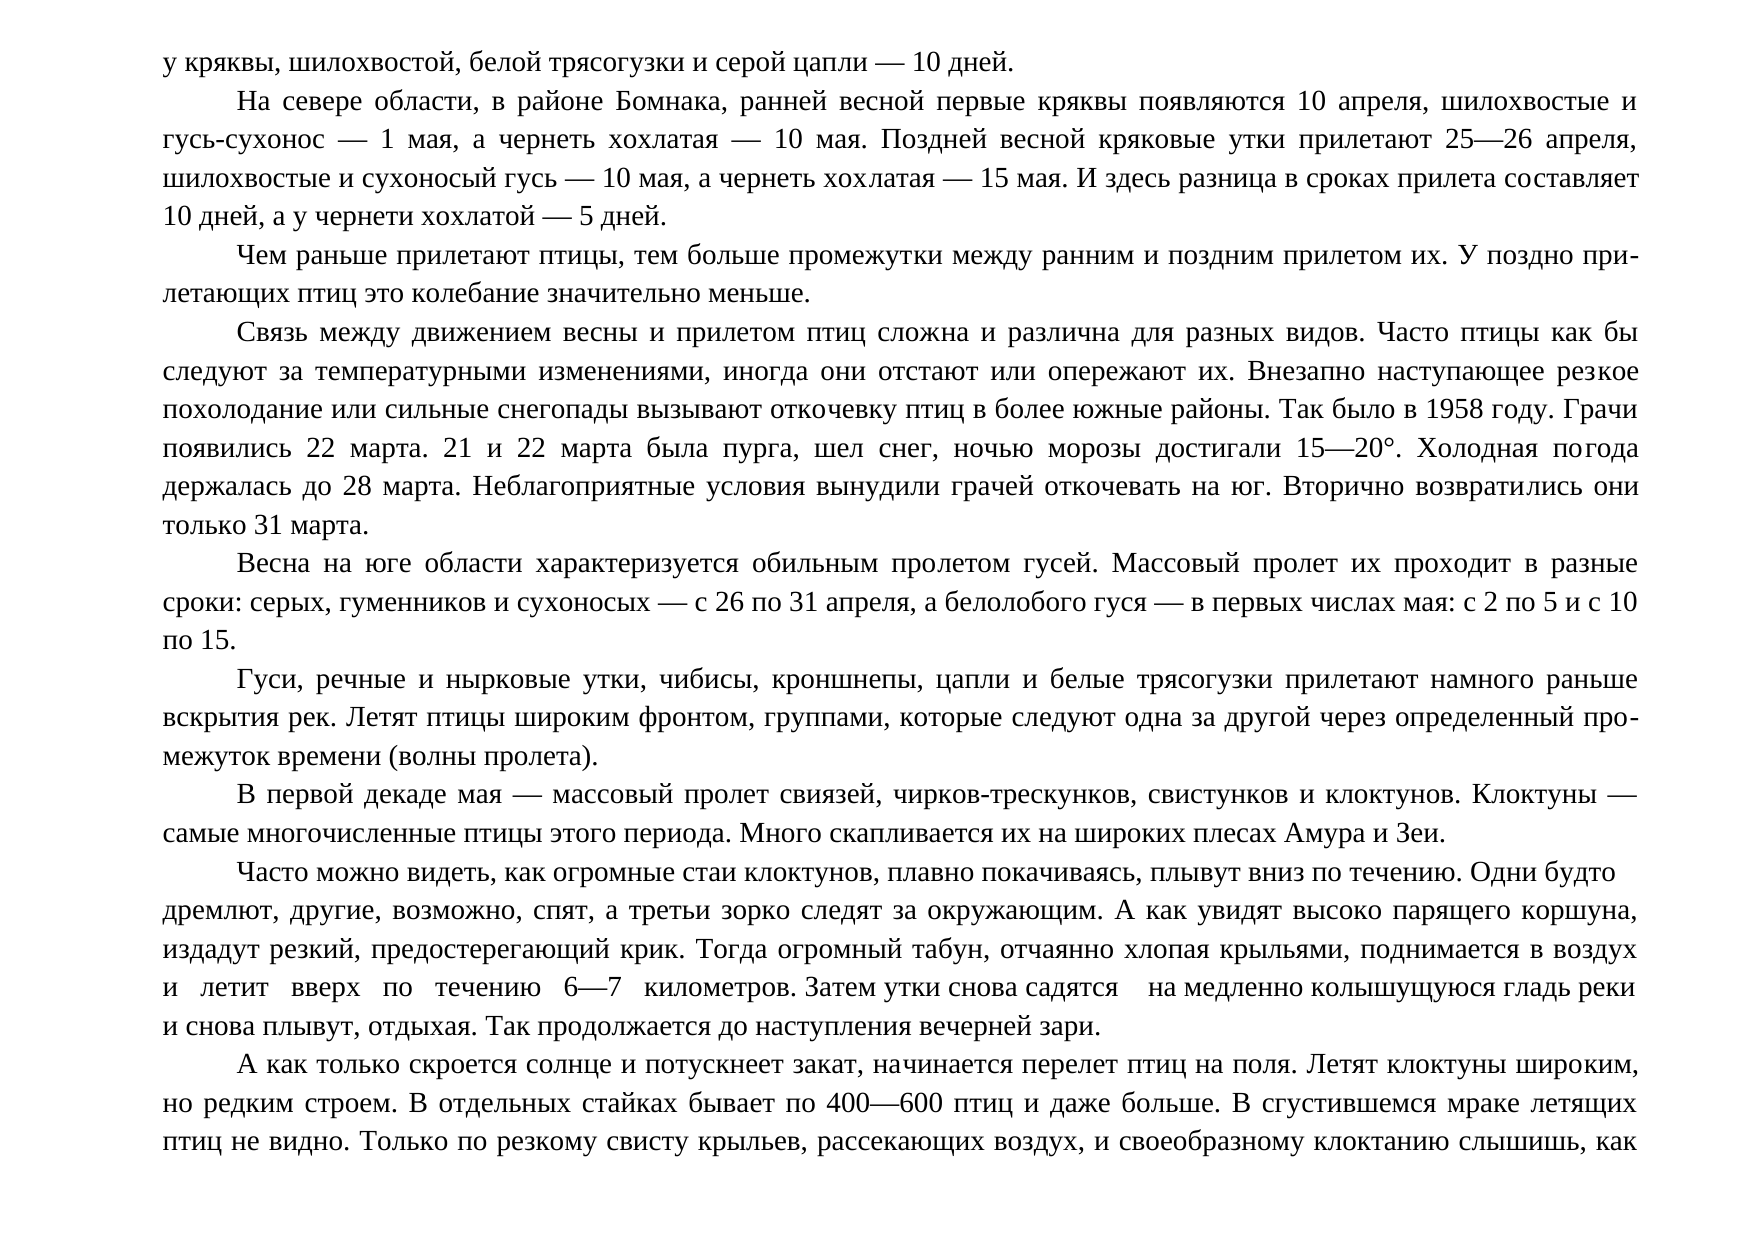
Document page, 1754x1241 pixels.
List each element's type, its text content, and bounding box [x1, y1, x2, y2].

text На севере области, в районе Бомнака, ранней весной первые кряквы появляются 10 апреля, шилохвостые и гусь-сухонос — 1 мая, а чернеть хохлатая — 10 мая. Поздней весной кряковые утки прилетают 25—26 апреля, шилохвостые и сухоносый гусь — 10 мая, а чернеть хохлатая — 15 мая. И здесь разница в сроках прилета составляет 10 дней, а у чернети хохлатой — 5 дней. [162, 83, 1639, 232]
text В первой декаде мая — массовый пролет свиязей, чирков-трескунков, свистунков и клоктунов. Клоктуны —самые многочисленные птицы этого периода. Много скапливается их на широких плесах Амура и Зеи. [162, 777, 1639, 849]
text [162, 44, 1639, 78]
text Связь между движением весны и прилетом птиц сложна и различна для разных видов. Часто птицы как бы следуют за температурными изменениями, иногда они отстают или опережают их. Внезапно наступающее резкое похолодание или сильные снегопады вызывают откочевку птиц в более южные районы. Так было в 1958 году. Грачи появились 22 марта. 21 и 22 марта была пурга, шел снег, ночью морозы достигали 15—20°. Холодная погода держалась до 28 марта. Неблагоприятные условия вынудили грачей откочевать на юг. Вторично возвратились они только 31 марта. [162, 314, 1639, 540]
text дремлют, другие, возможно, спят, а третьи зорко следят за окружающим. А как увидят высоко парящего коршуна, издадут резкий, предостерегающий крик. Тогда огромный табун, отчаянно хлопая крыльями, поднимается в воздух и летит вверх по течению 6—7 километров. Затем утки снова садятся на медленно колышущуюся гладь реки и снова плывут, отдыхая. Так продолжается до наступления вечерней зари. [162, 892, 1639, 1041]
text Весна на юге области характеризуется обильным пролетом гусей. Массовый пролет их проходит в разные сроки: серых, гуменников и сухоносых — с 26 по 31 апреля, а белолобого гуся — в первых числах мая: с 2 по 5 и с 10 по 15. [162, 545, 1639, 656]
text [162, 1046, 1639, 1157]
text Гуси, речные и нырковые утки, чибисы, кроншнепы, цапли и белые трясогузки прилетают намного раньше вскрытия рек. Летят птицы широким фронтом, группами, которые следуют одна за другой через определенный промежуток времени (волны пролета). [162, 661, 1639, 772]
text Чем раньше прилетают птицы, тем больше промежутки между ранним и поздним прилетом их. У поздно прилетающих птиц это колебание значительно меньше. [162, 237, 1639, 309]
text Часто можно видеть, как огромные стаи клоктунов, плавно покачиваясь, плывут вниз по течению. Одни будто [162, 854, 1639, 887]
